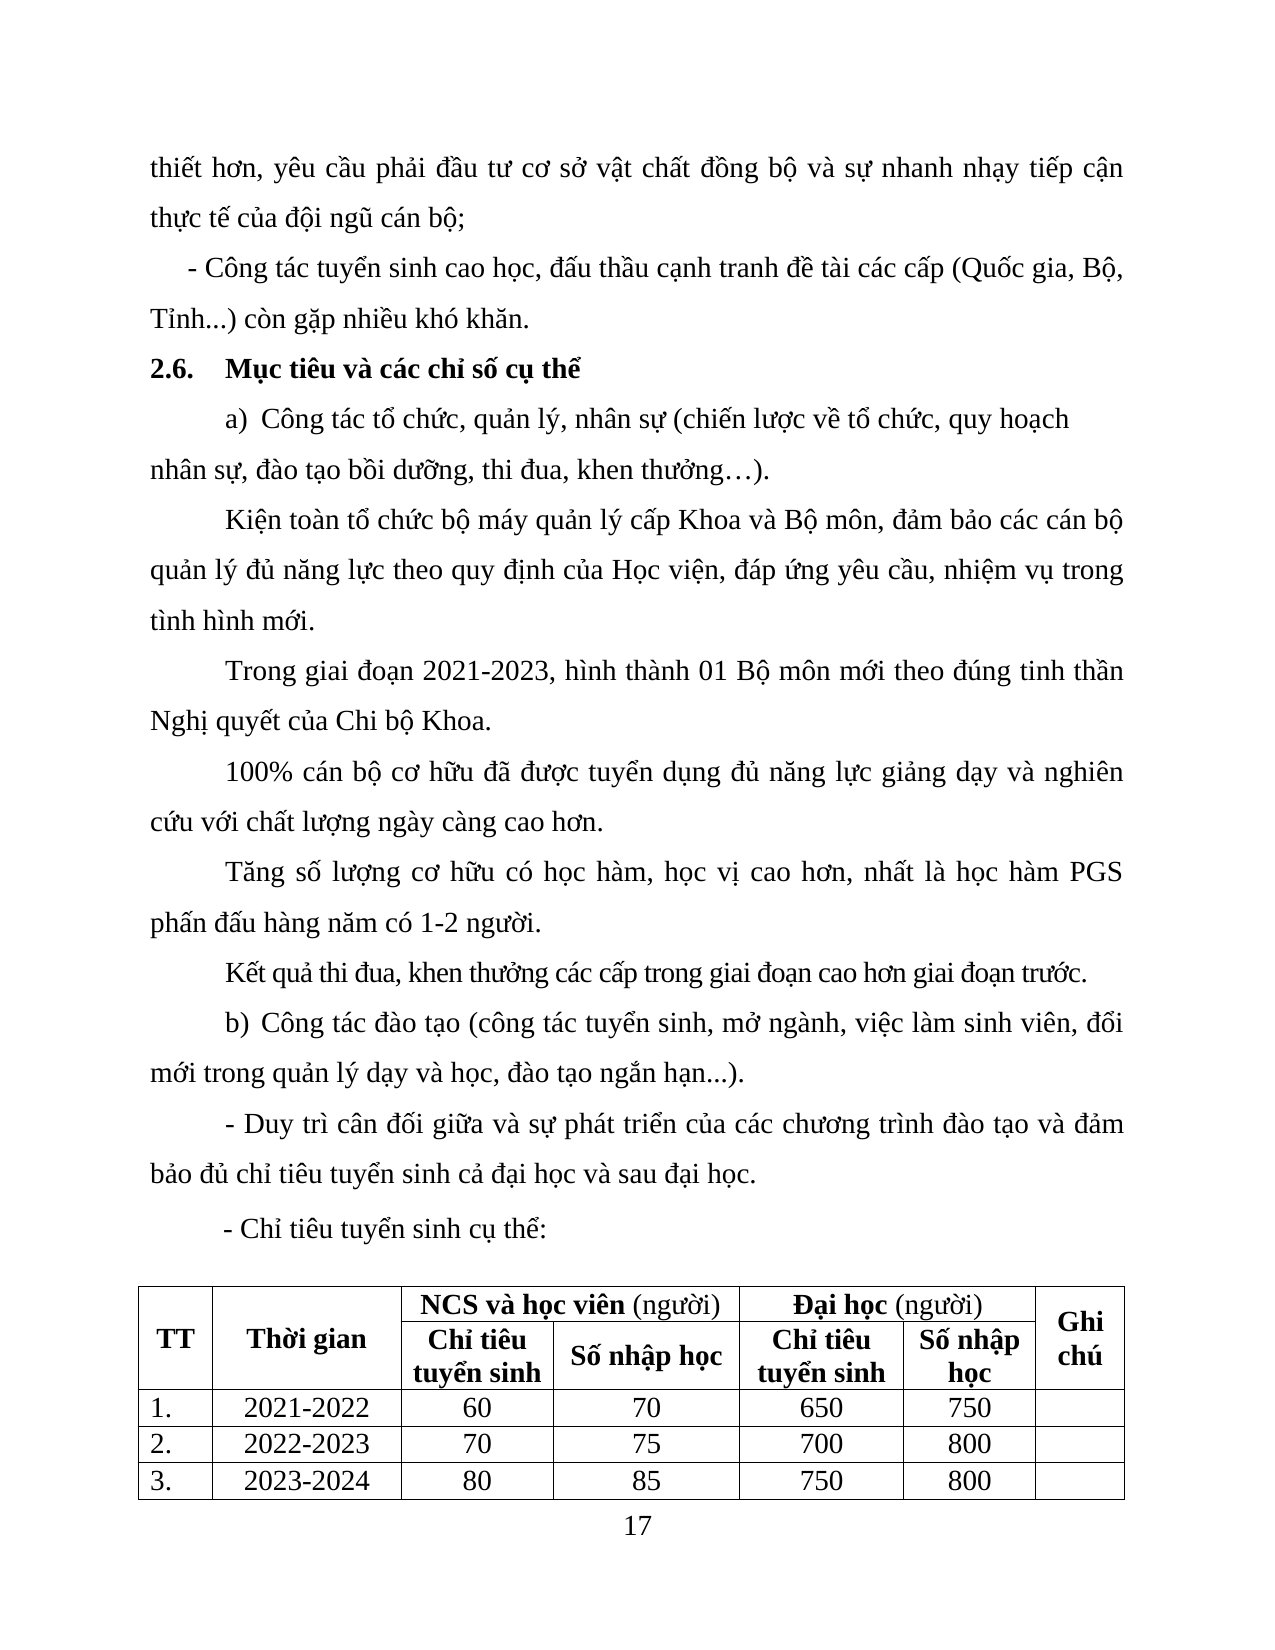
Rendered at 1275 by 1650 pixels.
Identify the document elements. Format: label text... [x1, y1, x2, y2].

table_cell Số nhập học [904, 1322, 1035, 1389]
table_cell [1036, 1427, 1124, 1462]
table_cell 70 [402, 1427, 553, 1462]
table_header Ghi chú [1036, 1287, 1124, 1389]
text Kiện toàn tổ chức bộ máy quản lý cấp Khoa và Bộ môn, đảm bảo các cán bộ quản lý đủ năng lực theo quy định của Học viện, đáp ứng yêu cầu, nhiệm vụ trong tình hình mới. [150, 502, 1125, 636]
table_cell 700 [740, 1427, 903, 1462]
text 100% cán bộ cơ hữu đã được tuyển dụng đủ năng lực giảng dạy và nghiên cứu với chất lượng ngày càng cao hơn. [150, 754, 1125, 838]
table_cell 800 [904, 1427, 1035, 1462]
table_header NCS và học viên (người) [402, 1287, 739, 1321]
text - Công tác tuyển sinh cao học, đấu thầu cạnh tranh đề tài các cấp (Quốc gia, Bộ, Tỉnh...) còn gặp nhiều khó khăn. [150, 251, 1125, 334]
table_cell 2021-2022 [213, 1390, 401, 1426]
table_cell 85 [554, 1463, 739, 1499]
table_cell 70 [554, 1390, 739, 1426]
text Trong giai đoạn 2021-2023, hình thành 01 Bộ môn mới theo đúng tinh thần Nghị quyết của Chi bộ Khoa. [150, 653, 1125, 737]
text Kết quả thi đua, khen thưởng các cấp trong giai đoạn cao hơn giai đoạn trước. [150, 955, 1125, 988]
table_cell 80 [402, 1463, 553, 1499]
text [150, 150, 1125, 234]
table_cell [139, 1427, 212, 1462]
table_header Đại học (người) [740, 1287, 1035, 1321]
table_cell Chỉ tiêu tuyển sinh [402, 1322, 553, 1389]
table_cell [139, 1463, 212, 1499]
table_cell 800 [904, 1463, 1035, 1499]
table_header Thời gian [213, 1287, 401, 1389]
table_cell 650 [740, 1390, 903, 1426]
table_cell Chỉ tiêu tuyển sinh [740, 1322, 903, 1389]
table_cell 75 [554, 1427, 739, 1462]
table_cell Số nhập học [554, 1322, 739, 1389]
table_cell 2022-2023 [213, 1427, 401, 1462]
list Công tác đào tạo (công tác tuyển sinh, mở ngành, việc làm sinh viên, đổi mới trong quản lý dạy và học, đào tạo ngắn hạn...). [150, 1005, 1125, 1089]
table_cell 60 [402, 1390, 553, 1426]
list Công tác tổ chức, quản lý, nhân sự (chiến lược về tổ chức, quy hoạch nhân sự, đào tạo bồi dưỡng, thi đua, khen thưởng…). [150, 402, 1125, 485]
text - Chỉ tiêu tuyển sinh cụ thể: [223, 1211, 1125, 1244]
table_header TT [139, 1287, 212, 1389]
table_cell [1036, 1390, 1124, 1426]
table_cell 750 [904, 1390, 1035, 1426]
table_cell 750 [740, 1463, 903, 1499]
table_cell [1036, 1463, 1124, 1499]
text - Duy trì cân đối giữa và sự phát triển của các chương trình đào tạo và đảm bảo đủ chỉ tiêu tuyển sinh cả đại học và sau đại học. [150, 1106, 1125, 1190]
list Mục tiêu và các chỉ số cụ thể [150, 351, 1125, 385]
table_cell [139, 1390, 212, 1426]
table_cell 2023-2024 [213, 1463, 401, 1499]
text Tăng số lượng cơ hữu có học hàm, học vị cao hơn, nhất là học hàm PGS phấn đấu hàng năm có 1-2 người. [150, 854, 1125, 938]
